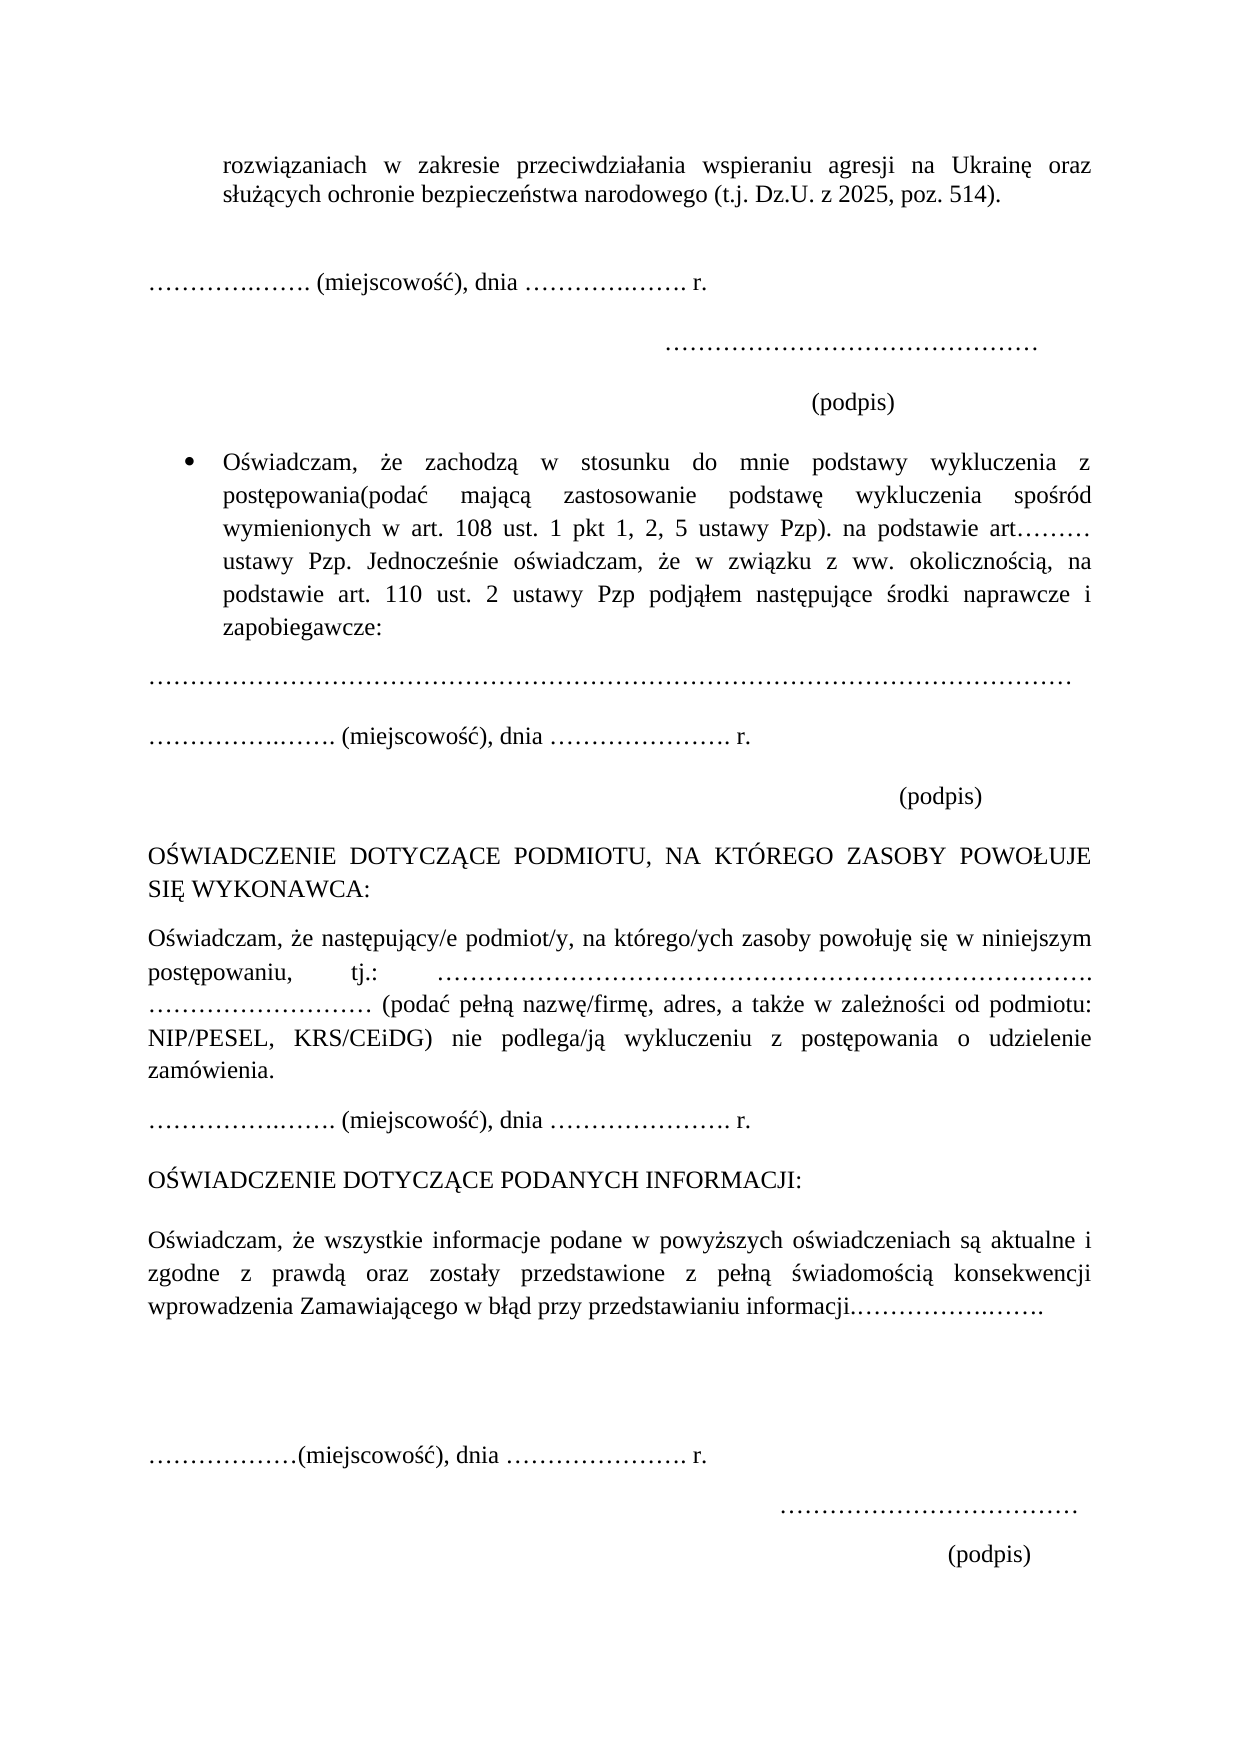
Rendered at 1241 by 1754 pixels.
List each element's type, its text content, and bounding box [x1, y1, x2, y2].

text OŚWIADCZENIE DOTYCZĄCE PODMIOTU, NA KTÓREGO ZASOBY POWOŁUJE SIĘ WYKONAWCA: [148, 841, 1092, 903]
text ……………………………… [148, 1490, 1092, 1518]
text (podpis) [148, 1539, 1092, 1568]
text …………….……. (miejscowość), dnia …………………. r. [148, 1105, 1092, 1134]
list Oświadczam, że zachodzą w stosunku do mnie podstawy wykluczenia z postępowania(podać mającą zastosowanie podstawę wykluczenia spośród wymienionych w art. 108 ust. 1 pkt 1, 2, 5 ustawy Pzp). na podstawie art………ustawy Pzp. Jednocześnie oświadczam, że w związku z ww. okolicznością, na podstawie art. 110 ust. 2 ustawy Pzp podjąłem następujące środki naprawcze i zapobiegawcze: [185, 447, 1092, 641]
text Oświadczam, że następujący/e podmiot/y, na którego/ych zasoby powołuję się w niniejszym postępowaniu, tj.: …………………………………………………………………….……………………… (podać pełną nazwę/firmę, adres, a także w zależności od podmiotu: NIP/PESEL, KRS/CEiDG) nie podlega/ją wykluczeniu z postępowania o udzielenie zamówienia. [148, 923, 1092, 1084]
text ………………(miejscowość), dnia …………………. r. [148, 1440, 1092, 1469]
text ………………………………………………………………………………………………… [148, 661, 1092, 690]
text Oświadczam, że wszystkie informacje podane w powyższych oświadczeniach są aktualne i zgodne z prawdą oraz zostały przedstawione z pełną świadomością konsekwencji wprowadzenia Zamawiającego w błąd przy przedstawianiu informacji.…………….……. [148, 1225, 1092, 1320]
text …………….……. (miejscowość), dnia …………………. r. [148, 721, 1092, 750]
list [185, 150, 1092, 207]
text ………….……. (miejscowość), dnia ………….……. r. [148, 267, 1092, 296]
text (podpis) [738, 387, 1092, 416]
text OŚWIADCZENIE DOTYCZĄCE PODANYCH INFORMACJI: [148, 1165, 1092, 1194]
text (podpis) [738, 781, 1092, 810]
text ……………………………………… [590, 327, 1092, 356]
